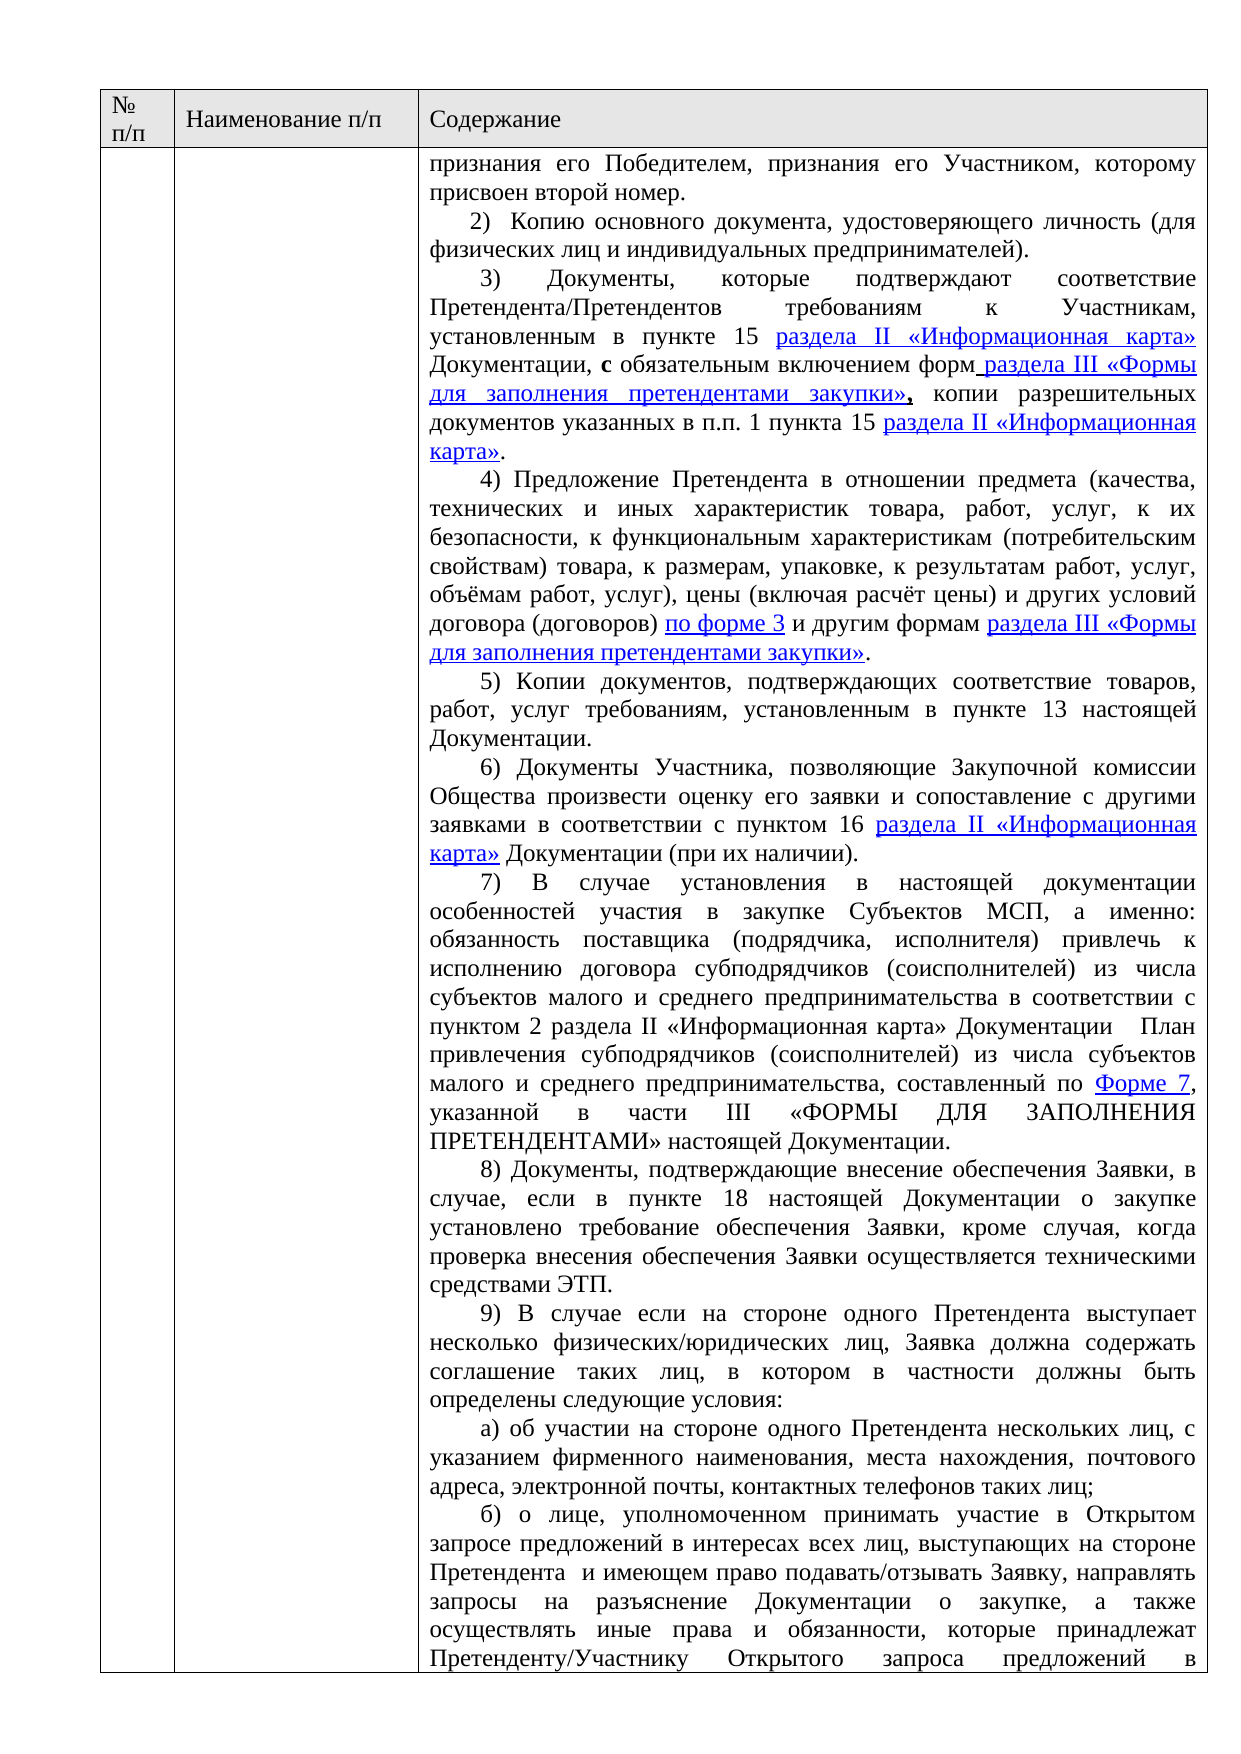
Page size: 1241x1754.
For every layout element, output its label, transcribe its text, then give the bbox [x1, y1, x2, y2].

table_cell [419, 148, 1207, 1672]
table_header Наименование п/п [175, 90, 418, 147]
table_header № п/п [101, 90, 174, 147]
table_header Содержание [419, 90, 1207, 147]
table_cell [101, 148, 174, 1672]
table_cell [175, 148, 418, 1672]
